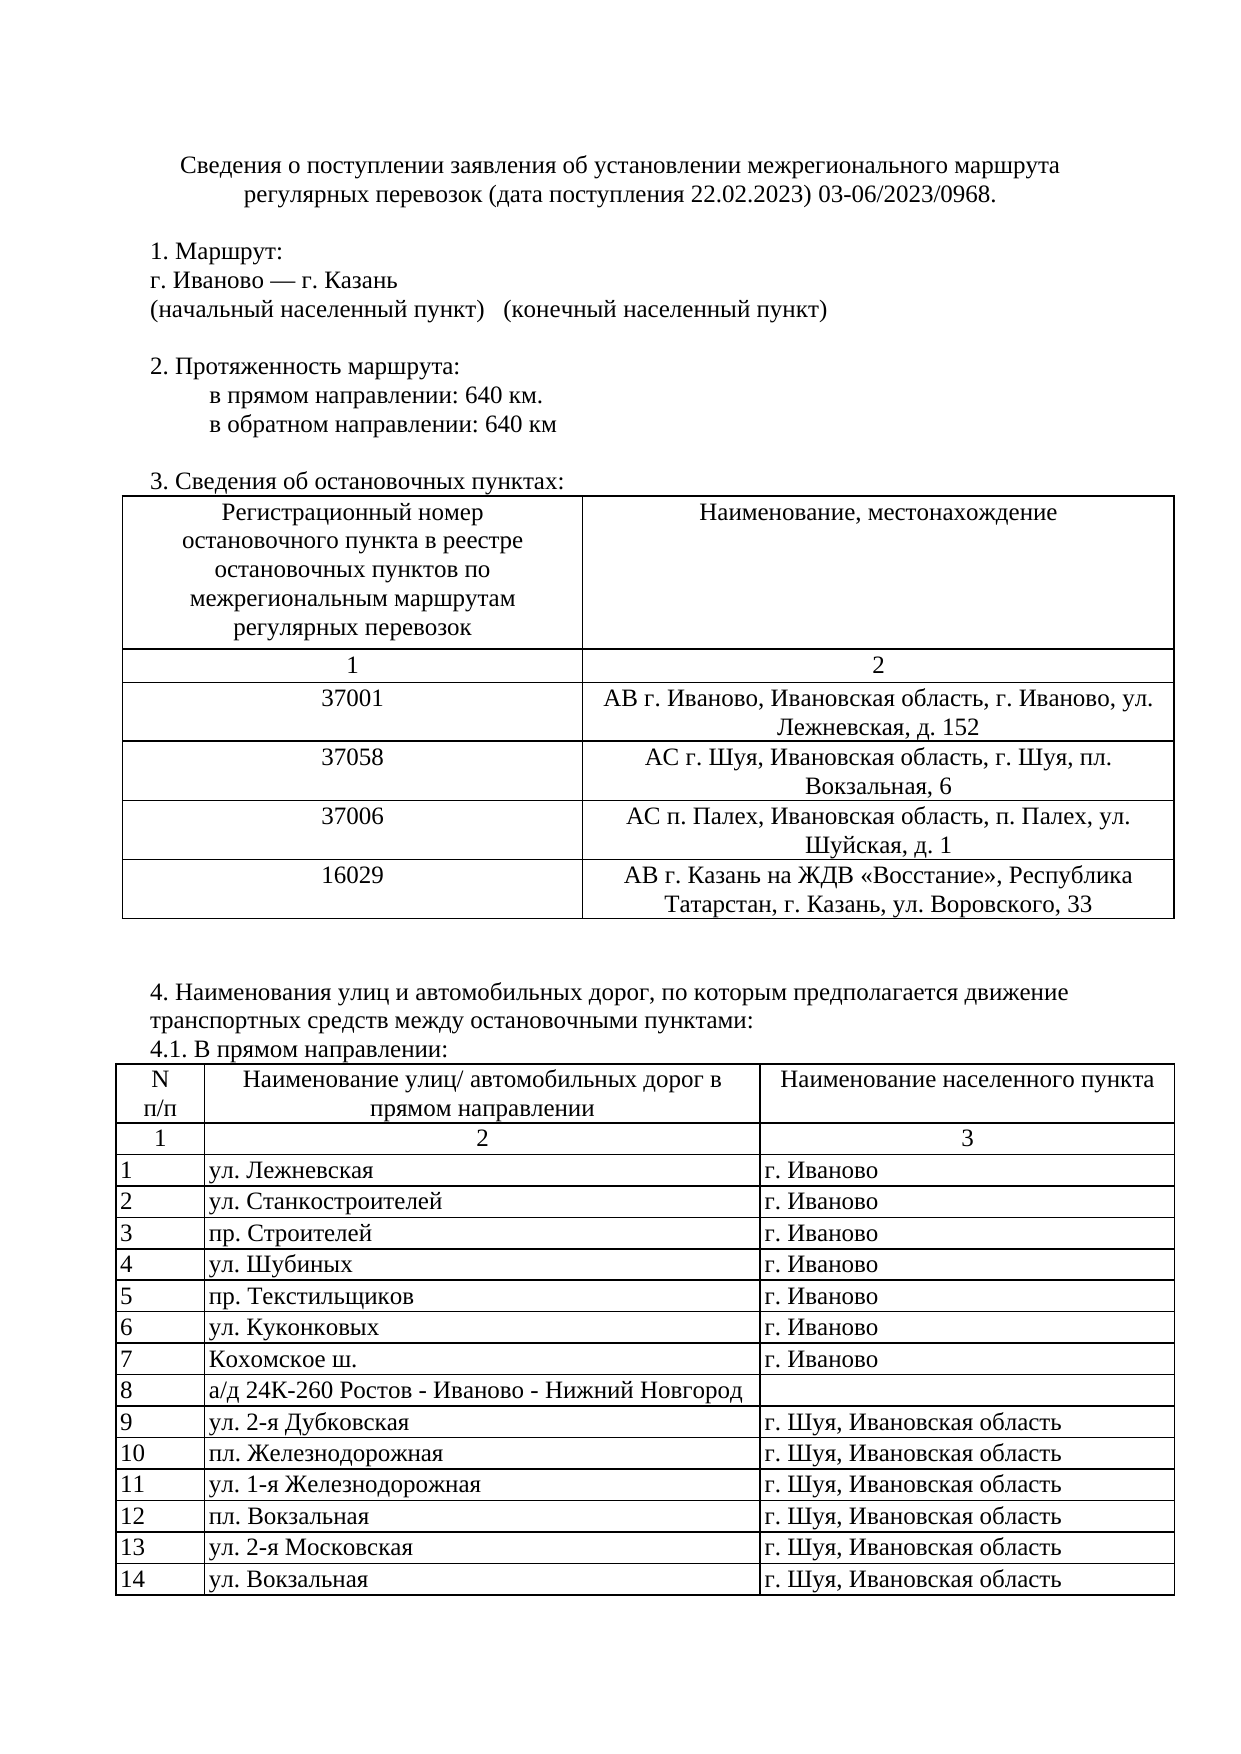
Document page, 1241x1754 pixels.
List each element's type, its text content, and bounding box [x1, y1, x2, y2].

table_cell 1 [117, 1155, 204, 1185]
text 1. Маршрут: [150, 236, 1090, 265]
table_cell ул. 1-я Железнодорожная [205, 1470, 759, 1499]
table_header Регистрационный номер остановочного пункта в реестре остановочных пунктов по межрегиональным маршрутам регулярных перевозок [123, 497, 582, 648]
table_cell АС п. Палех, Ивановская область, п. Палех, ул. Шуйская, д. 1 [583, 801, 1173, 858]
table_cell г. Шуя, Ивановская область [761, 1438, 1174, 1468]
table_cell пр. Строителей [205, 1218, 759, 1248]
table_cell 16029 [123, 860, 582, 918]
table_cell пл. Железнодорожная [205, 1438, 759, 1468]
table_cell г. Иваново [761, 1281, 1174, 1311]
table_cell г. Иваново [761, 1155, 1174, 1185]
table_cell 3 [761, 1124, 1174, 1153]
table_cell 37006 [123, 801, 582, 858]
table_cell 4 [117, 1250, 204, 1279]
table_cell 37001 [123, 683, 582, 740]
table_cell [761, 1564, 1174, 1594]
table_cell ул. Куконковых [205, 1312, 759, 1342]
table_cell АВ г. Иваново, Ивановская область, г. Иваново, ул. Лежневская, д. 152 [583, 683, 1173, 740]
text 4. Наименования улиц и автомобильных дорог, по которым предполагается движение транспортных средств между остановочными пунктами: [150, 977, 1090, 1034]
table_cell 3 [117, 1218, 204, 1248]
text Сведения о поступлении заявления об установлении межрегионального маршрута регулярных перевозок (дата поступления 22.02.2023) 03-06/2023/0968. [150, 150, 1090, 207]
table_cell г. Иваново [761, 1218, 1174, 1248]
table_cell 13 [117, 1533, 204, 1562]
text 4.1. В прямом направлении: [150, 1034, 1090, 1063]
table_cell АС г. Шуя, Ивановская область, г. Шуя, пл. Вокзальная, 6 [583, 742, 1173, 799]
table_cell ул. 2-я Дубковская [205, 1407, 759, 1437]
table_cell АВ г. Казань на ЖДВ «Восстание», Республика Татарстан, г. Казань, ул. Воровского, 33 [583, 860, 1173, 918]
table_cell 7 [117, 1344, 204, 1374]
table_cell г. Шуя, Ивановская область [761, 1470, 1174, 1499]
table_header Наименование, местонахождение [583, 497, 1173, 648]
table_cell 2 [205, 1124, 759, 1153]
table_cell 6 [117, 1312, 204, 1342]
table_cell г. Иваново [761, 1250, 1174, 1279]
text (начальный населенный пункт) (конечный населенный пункт) [150, 294, 1090, 322]
table_cell г. Шуя, Ивановская область [761, 1407, 1174, 1437]
table_cell пл. Вокзальная [205, 1501, 759, 1531]
text в прямом направлении: 640 км. [150, 380, 1090, 409]
table_cell г. Шуя, Ивановская область [761, 1533, 1174, 1562]
text 3. Сведения об остановочных пунктах: [150, 466, 1090, 495]
table_cell 8 [117, 1375, 204, 1405]
table_cell пр. Текстильщиков [205, 1281, 759, 1311]
table_cell г. Иваново [761, 1344, 1174, 1374]
table_cell ул. Станкостроителей [205, 1187, 759, 1216]
table_cell [761, 1375, 1174, 1405]
table_cell 1 [123, 650, 582, 681]
table_cell ул. Вокзальная [205, 1564, 759, 1594]
table_cell 9 [117, 1407, 204, 1437]
text в обратном направлении: 640 км [150, 409, 1090, 437]
text г. Иваново — г. Казань [150, 265, 1090, 294]
table_cell а/д 24К-260 Ростов - Иваново - Нижний Новгород [205, 1375, 759, 1405]
table_header N п/п [117, 1065, 204, 1122]
table_cell 14 [117, 1564, 204, 1594]
table_cell 1 [117, 1124, 204, 1153]
table_cell 11 [117, 1470, 204, 1499]
table_cell ул. Шубиных [205, 1250, 759, 1279]
table_cell ул. Лежневская [205, 1155, 759, 1185]
text 2. Протяженность маршрута: [150, 351, 1090, 380]
table_cell ул. 2-я Московская [205, 1533, 759, 1562]
table_header Наименование улиц/ автомобильных дорог в прямом направлении [205, 1065, 759, 1122]
table_cell г. Иваново [761, 1312, 1174, 1342]
table_cell г. Иваново [761, 1187, 1174, 1216]
table_cell г. Шуя, Ивановская область [761, 1501, 1174, 1531]
table_cell 37058 [123, 742, 582, 799]
table_cell 2 [583, 650, 1173, 681]
table_cell 10 [117, 1438, 204, 1468]
table_cell 5 [117, 1281, 204, 1311]
table_cell Кохомское ш. [205, 1344, 759, 1374]
table_header Наименование населенного пункта [761, 1065, 1174, 1122]
table_cell 12 [117, 1501, 204, 1531]
table_cell 2 [117, 1187, 204, 1216]
